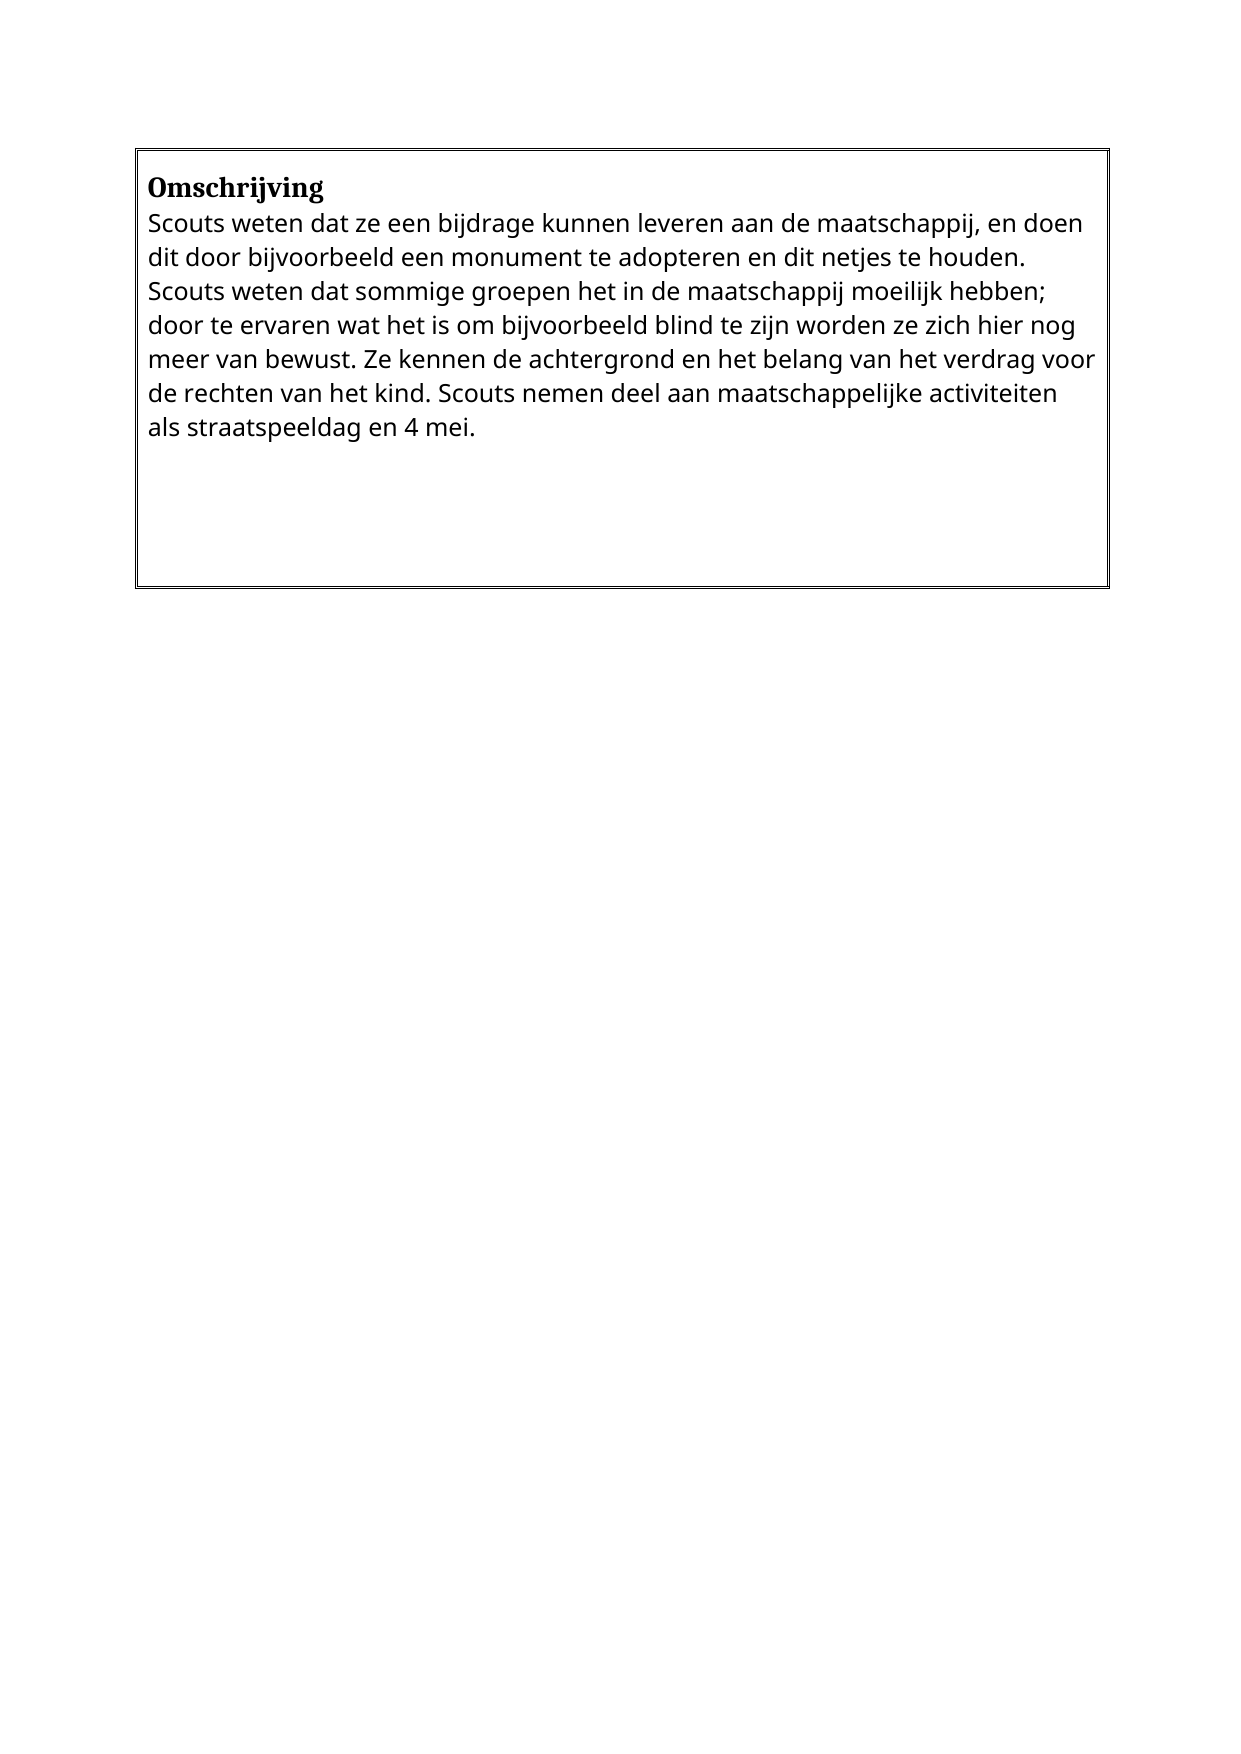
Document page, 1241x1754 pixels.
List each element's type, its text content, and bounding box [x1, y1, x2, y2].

table_cell Omschrijving Scouts weten dat ze een bijdrage kunnen leveren aan de maatschappij, en doen dit door bijvoorbeeld een monument te adopteren en dit netjes te houden. Scouts weten dat sommige groepen het in de maatschappij moeilijk hebben; door te ervaren wat het is om bijvoorbeeld blind te zijn worden ze zich hier nog meer van bewust. Ze kennen de achtergrond en het belang van het verdrag voor de rechten van het kind. Scouts nemen deel aan maatschappelijke activiteiten als straatspeeldag en 4 mei. [138, 151, 1107, 586]
